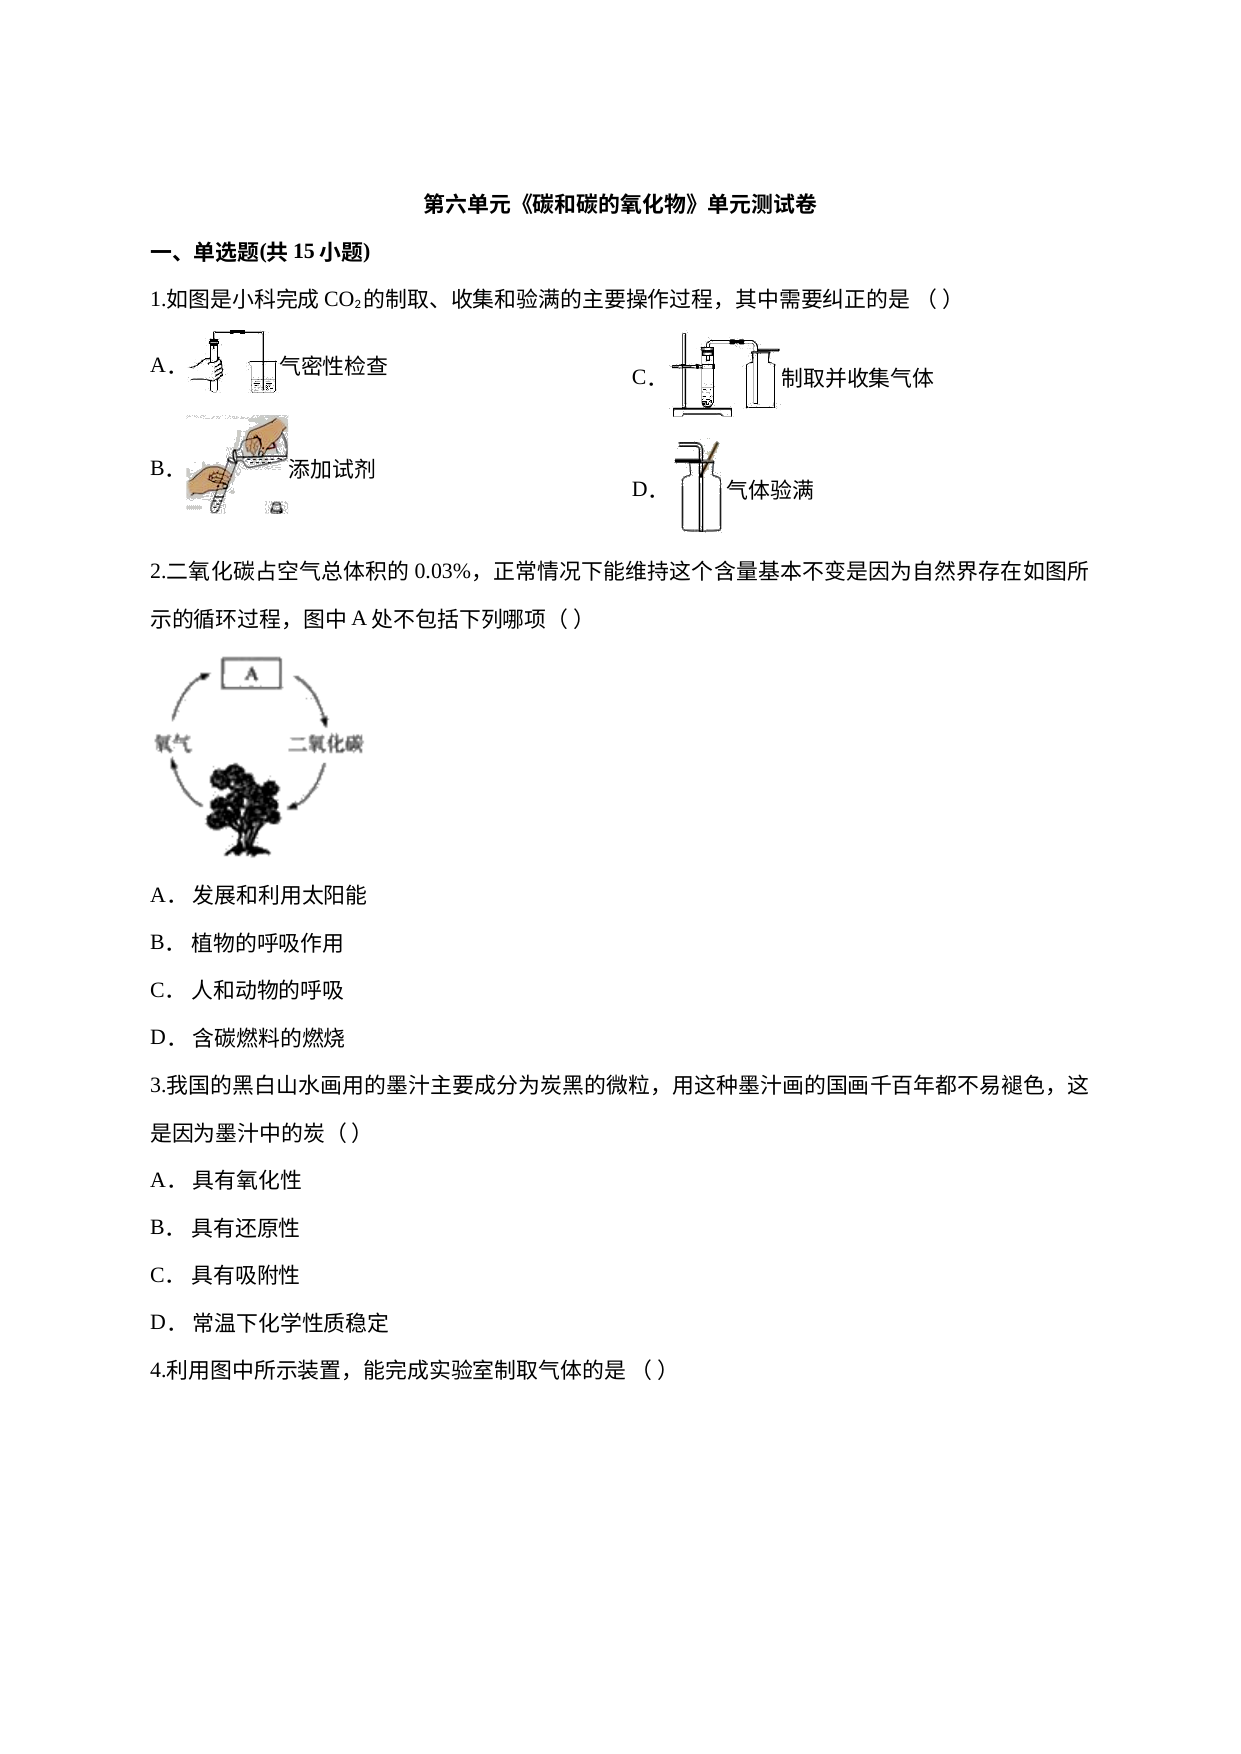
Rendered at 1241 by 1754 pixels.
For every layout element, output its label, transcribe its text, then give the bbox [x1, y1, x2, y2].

text C． 具有吸附性 [150, 1258, 1090, 1290]
text B． 具有还原性 [150, 1211, 1090, 1243]
text 4.利用图中所示装置，能完成实验室制取气体的是 （ ） [150, 1353, 1090, 1385]
text C． 人和动物的呼吸 [150, 973, 1090, 1005]
text 2.二氧化碳占空气总体积的0.03%，正常情况下能维持这个含量基本不变是因为自然界存在如图所示的循环过程，图中A处不包括下列哪项（ ） [150, 554, 1090, 633]
text 1.如图是小科完成CO2的制取、收集和验满的主要操作过程，其中需要纠正的是 （ ） [150, 282, 1090, 314]
picture [187, 330, 279, 393]
picture [668, 330, 782, 417]
text B．添加试剂 [150, 415, 609, 520]
text 一、单选题(共15小题) [150, 235, 1090, 267]
text 第六单元《碳和碳的氧化物》单元测试卷 [150, 187, 1090, 219]
picture [669, 438, 727, 533]
picture [150, 649, 369, 866]
picture [186, 415, 289, 514]
text D． 含碳燃料的燃烧 [150, 1021, 1090, 1053]
text D．气体验满 [632, 439, 1090, 538]
text A． 具有氧化性 [150, 1163, 1090, 1195]
text 3.我国的黑白山水画用的墨汁主要成分为炭黑的微粒，用这种墨汁画的国画千百年都不易褪色，这是因为墨汁中的炭（ ） [150, 1068, 1090, 1148]
text A．气密性检查 [150, 330, 609, 399]
text C．制取并收集气体 [632, 330, 1090, 423]
text B． 植物的呼吸作用 [150, 926, 1090, 958]
text A． 发展和利用太阳能 [150, 878, 1090, 910]
text D． 常温下化学性质稳定 [150, 1306, 1090, 1338]
